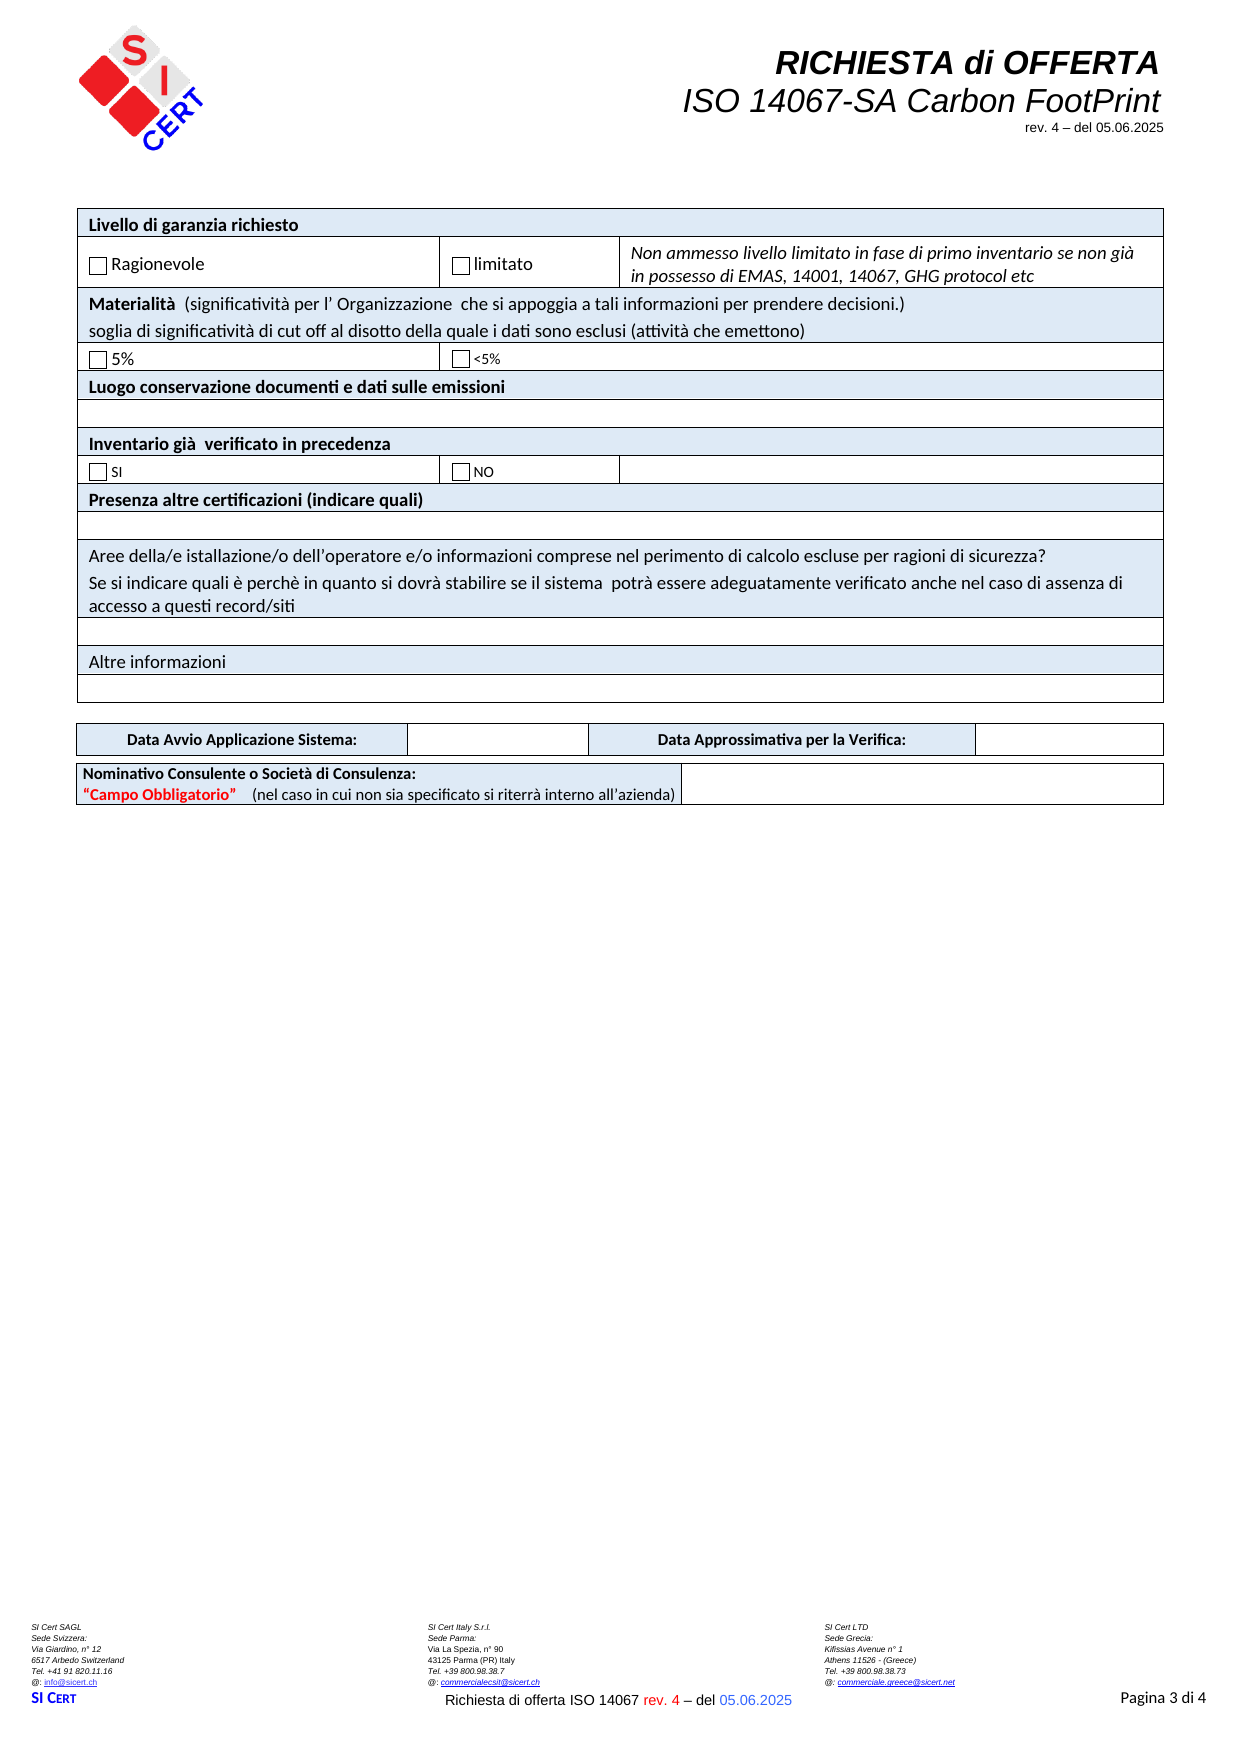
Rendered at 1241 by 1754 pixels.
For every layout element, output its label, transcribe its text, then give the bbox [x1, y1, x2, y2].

table_cell NO [440, 456, 619, 483]
table_cell Non ammesso livello limitato in fase di primo inventario se non già in possesso di EMAS, 14001, 14067, GHG protocol etc [620, 237, 1163, 287]
table_cell <5% [440, 343, 1163, 370]
table_header Data Approssimativa per la Verifica: [589, 724, 975, 755]
table_cell Nominativo Consulente o Società di Consulenza: “Campo Obbligatorio” (nel caso in cui non sia specificato si riterrà interno all’azienda) [77, 764, 681, 804]
table_cell [78, 400, 1163, 427]
table_cell [77, 756, 1163, 763]
table_cell Luogo conservazione documenti e dati sulle emissioni [78, 371, 1163, 398]
table_cell limitato [440, 237, 619, 287]
table_cell Presenza altre certificazioni (indicare quali) [78, 484, 1163, 511]
table_cell [78, 512, 1163, 539]
table_cell SI [78, 456, 439, 483]
table_cell Altre informazioni [78, 646, 1163, 673]
table_header Livello di garanzia richiesto [78, 209, 1163, 236]
table_cell [78, 675, 1163, 702]
picture [75, 23, 211, 156]
table_header [976, 724, 1163, 755]
table_header Data Avvio Applicazione Sistema: [77, 724, 407, 755]
table_cell Inventario già verificato in precedenza [78, 428, 1163, 455]
table_cell [620, 456, 1163, 483]
table_cell Aree della/e istallazione/o dell’operatore e/o informazioni comprese nel perimento di calcolo escluse per ragioni di sicurezza? Se si indicare quali è perchè in quanto si dovrà stabilire se il sistema potrà essere adeguatamente verificato anche nel caso di assenza di accesso a questi record/siti [78, 540, 1163, 617]
table_cell [78, 618, 1163, 645]
table_cell 5% [78, 343, 439, 370]
table_cell [682, 764, 1163, 804]
table_header [408, 724, 588, 755]
table_cell Ragionevole [78, 237, 439, 287]
table_cell Materialità (significatività per l’ Organizzazione che si appoggia a tali informazioni per prendere decisioni.) soglia di significatività di cut off al disotto della quale i dati sono esclusi (attività che emettono) [78, 288, 1163, 342]
